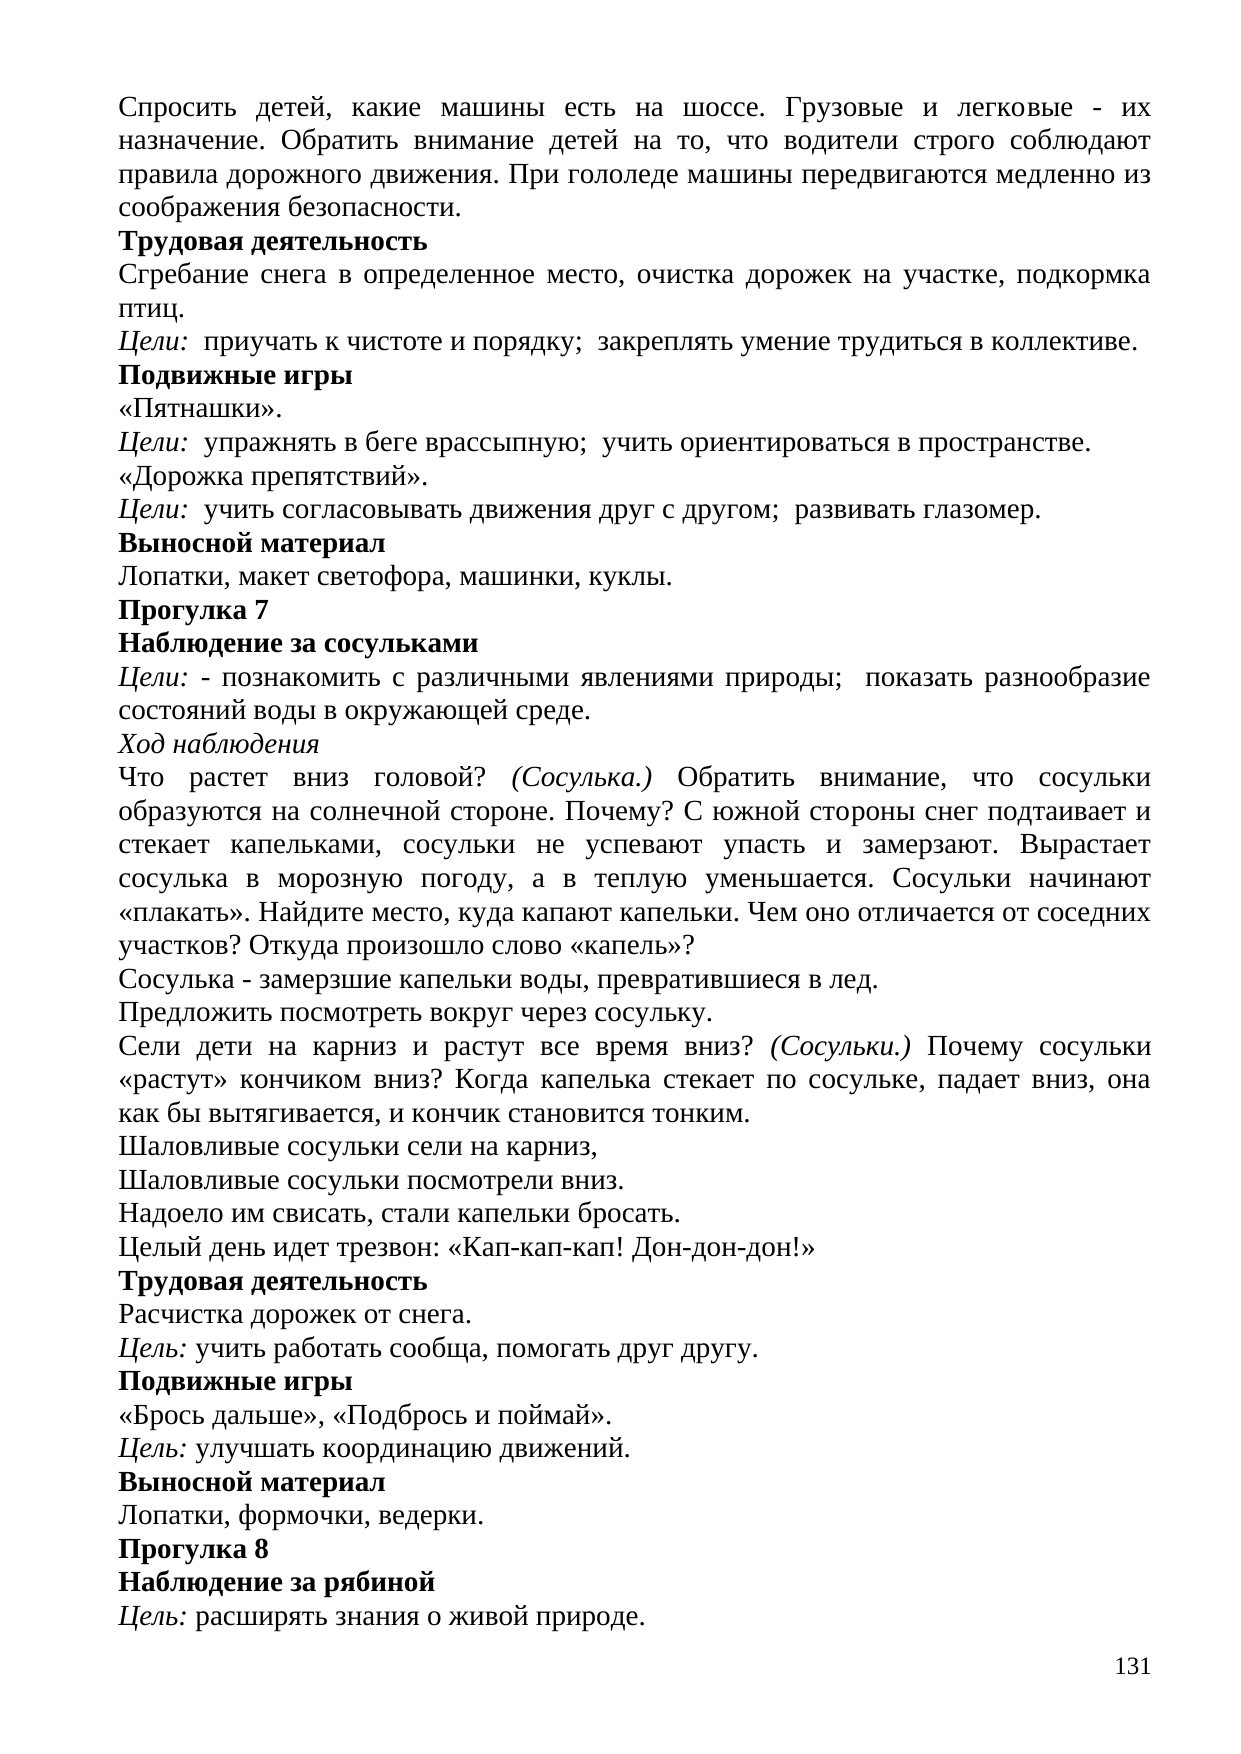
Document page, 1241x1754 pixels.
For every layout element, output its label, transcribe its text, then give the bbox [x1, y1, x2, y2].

text Сгребание снега в определенное место, очистка дорожек на участке, подкормка птиц. [118, 256, 1152, 323]
text Цели: приучать к чистоте и порядку; закреплять умение трудиться в коллективе. [118, 323, 1152, 357]
text Целый день идет трезвон: «Кап-кап-кап! Дон-дон-дон!» [118, 1229, 1152, 1263]
text Подвижные игры [118, 1363, 1152, 1397]
text Спросить детей, какие машины есть на шоссе. Грузовые и легковые - их назначение. Обратить внимание детей на то, что водители строго соблюдают правила дорожного движения. При гололеде машины передвигаются медленно из соображения безопасности. [118, 89, 1152, 223]
text Цели: учить согласовывать движения друг с другом; развивать глазомер. [118, 491, 1152, 525]
text Выносной материал [118, 525, 1152, 558]
text Прогулка 7 [118, 592, 1152, 625]
text Выносной материал [118, 1464, 1152, 1497]
text Шаловливые сосульки посмотрели вниз. [118, 1162, 1152, 1196]
text Наблюдение за рябиной [118, 1564, 1152, 1598]
text Сели дети на карниз и растут все время вниз? (Сосульки.) Почему сосульки «растут» кончиком вниз? Когда капелька стекает по сосульке, падает вниз, она как бы вытягивается, и кончик становится тонким. [118, 1028, 1152, 1128]
text Ход наблюдения [118, 726, 1152, 759]
text Лопатки, формочки, ведерки. [118, 1497, 1152, 1531]
text «Пятнашки». [118, 391, 1152, 424]
text Наблюдение за сосульками [118, 625, 1152, 659]
text Трудовая деятельность [118, 223, 1152, 256]
text Цель: расширять знания о живой природе. [118, 1598, 1152, 1632]
text Трудовая деятельность [118, 1263, 1152, 1296]
text Лопатки, макет светофора, машинки, куклы. [118, 558, 1152, 592]
text Шаловливые сосульки сели на карниз, [118, 1128, 1152, 1162]
text Прогулка 8 [118, 1531, 1152, 1564]
text Надоело им свисать, стали капельки бросать. [118, 1196, 1152, 1229]
text Цель: улучшать координацию движений. [118, 1430, 1152, 1464]
text Цель: учить работать сообща, помогать друг другу. [118, 1330, 1152, 1363]
text «Брось дальше», «Подбрось и поймай». [118, 1397, 1152, 1430]
text Цели: - познакомить с различными явлениями природы; показать разнообразие состояний воды в окружающей среде. [118, 659, 1152, 726]
text Подвижные игры [118, 357, 1152, 391]
text Сосулька - замерзшие капельки воды, превратившиеся в лед. [118, 961, 1152, 994]
text Расчистка дорожек от снега. [118, 1296, 1152, 1330]
text «Дорожка препятствий». [118, 458, 1152, 491]
text Цели: упражнять в беге врассыпную; учить ориентироваться в пространстве. [118, 424, 1152, 458]
text Что растет вниз головой? (Сосулька.) Обратить внимание, что сосульки образуются на солнечной стороне. Почему? С южной стороны снег подтаивает и стекает капельками, сосульки не успевают упасть и замерзают. Вырастает сосулька в морозную погоду, а в теплую уменьшается. Сосульки начинают «плакать». Найдите место, куда капают капельки. Чем оно отличается от соседних участков? Откуда произошло слово «капель»? [118, 759, 1152, 961]
text Предложить посмотреть вокруг через сосульку. [118, 994, 1152, 1028]
